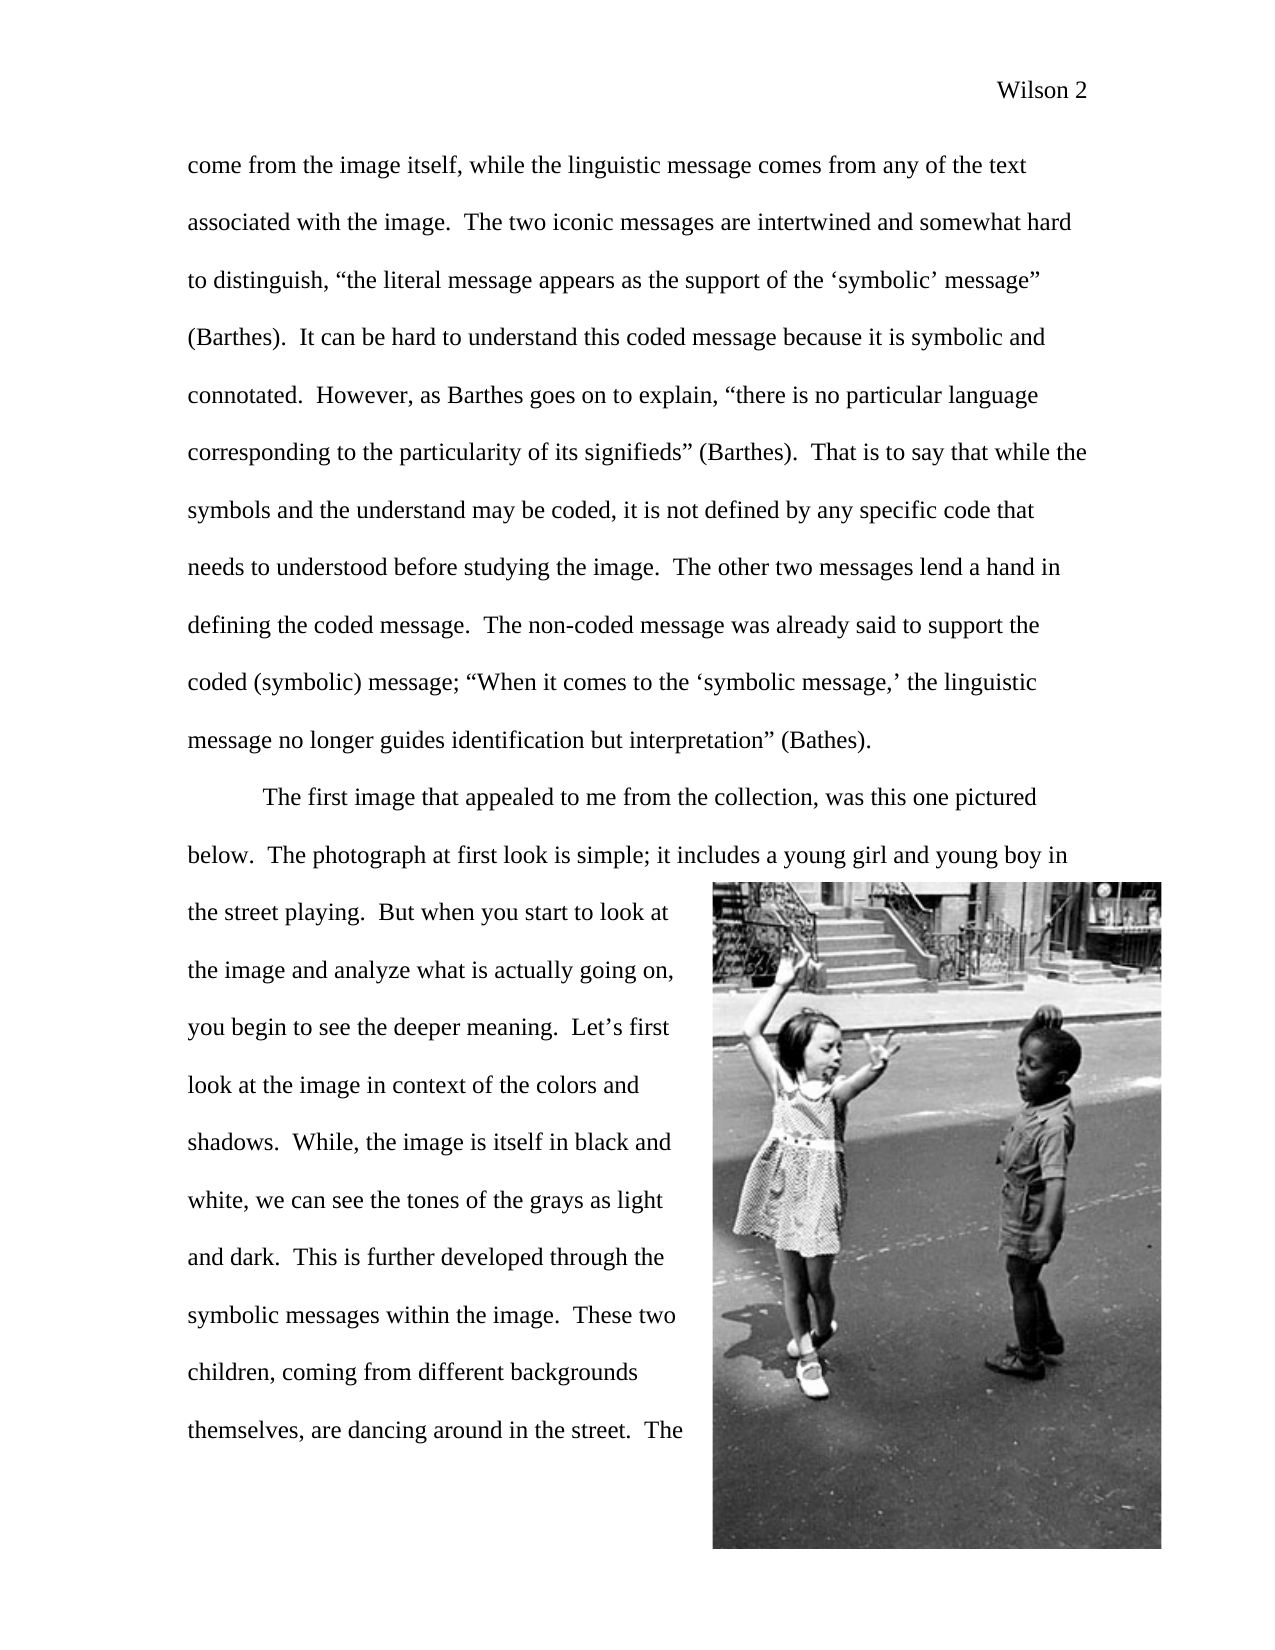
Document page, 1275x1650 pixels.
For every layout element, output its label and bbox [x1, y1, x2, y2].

text [187, 782, 1087, 1444]
picture [712, 882, 1162, 1549]
text [187, 150, 1087, 754]
